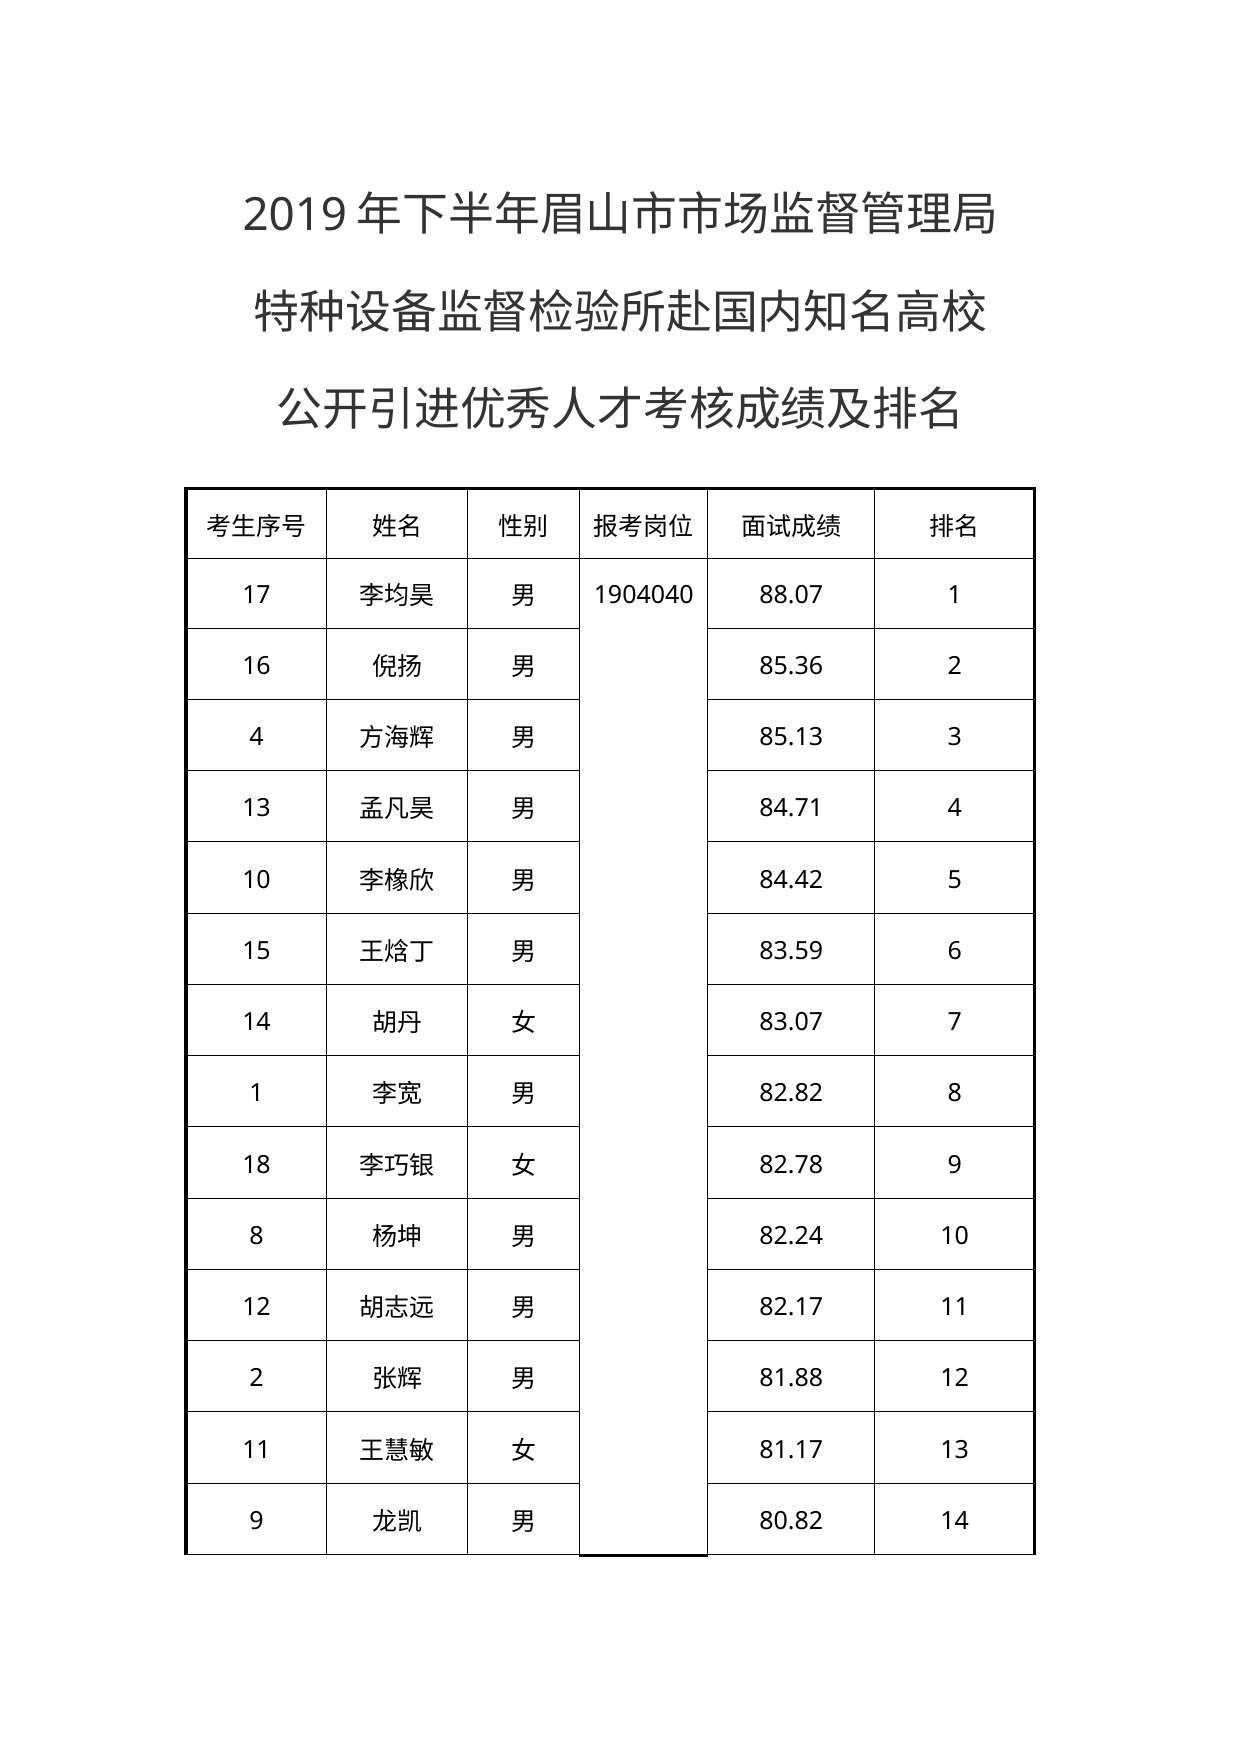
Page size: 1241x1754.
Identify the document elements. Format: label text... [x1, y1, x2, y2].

table_cell 1904040 [580, 559, 707, 1554]
table_cell 80.82 [708, 1484, 874, 1554]
table_cell 李宽 [327, 1056, 467, 1126]
table_cell 18 [188, 1127, 326, 1197]
table_cell 王焓丁 [327, 914, 467, 984]
table_header 面试成绩 [708, 490, 874, 558]
table_cell 男 [468, 842, 579, 912]
table_header 排名 [875, 490, 1033, 558]
table_cell 胡丹 [327, 985, 467, 1055]
table_cell 83.59 [708, 914, 874, 984]
table_cell 4 [188, 700, 326, 770]
table_cell 13 [875, 1412, 1033, 1482]
table_cell 男 [468, 1484, 579, 1554]
table_cell 男 [468, 1199, 579, 1269]
table_cell 13 [188, 771, 326, 841]
table_cell 3 [875, 700, 1033, 770]
table_cell 2 [188, 1341, 326, 1411]
table_cell 8 [188, 1199, 326, 1269]
table_cell 82.82 [708, 1056, 874, 1126]
table_cell 胡志远 [327, 1270, 467, 1340]
table_cell 男 [468, 771, 579, 841]
table_cell 84.42 [708, 842, 874, 912]
table_cell 88.07 [708, 559, 874, 627]
table_cell 7 [875, 985, 1033, 1055]
table_cell 男 [468, 559, 579, 627]
table_cell 8 [875, 1056, 1033, 1126]
table_cell 李巧银 [327, 1127, 467, 1197]
table_header 性别 [468, 490, 579, 558]
table_cell 12 [188, 1270, 326, 1340]
table_cell 男 [468, 1270, 579, 1340]
table_cell 女 [468, 1127, 579, 1197]
table_cell 83.07 [708, 985, 874, 1055]
table_cell 82.17 [708, 1270, 874, 1340]
text 公开引进优秀人才考核成绩及排名 [187, 357, 1053, 454]
table_cell 孟凡昊 [327, 771, 467, 841]
text 2019年下半年眉山市市场监督管理局 [187, 162, 1053, 259]
table_cell 张辉 [327, 1341, 467, 1411]
table_cell 李均昊 [327, 559, 467, 627]
table_header 报考岗位 [580, 490, 707, 558]
table_cell 82.78 [708, 1127, 874, 1197]
table_cell 倪扬 [327, 629, 467, 699]
table_cell 女 [468, 985, 579, 1055]
table_cell 王慧敏 [327, 1412, 467, 1482]
table_cell 男 [468, 700, 579, 770]
table_cell 4 [875, 771, 1033, 841]
table_cell 女 [468, 1412, 579, 1482]
table_cell 81.17 [708, 1412, 874, 1482]
table_cell 14 [188, 985, 326, 1055]
text 特种设备监督检验所赴国内知名高校 [187, 259, 1053, 357]
table_cell 11 [875, 1270, 1033, 1340]
table_cell 15 [188, 914, 326, 984]
table_cell 84.71 [708, 771, 874, 841]
table_cell 2 [875, 629, 1033, 699]
table_cell 6 [875, 914, 1033, 984]
table_cell 85.36 [708, 629, 874, 699]
table_cell 17 [188, 559, 326, 627]
table_cell 81.88 [708, 1341, 874, 1411]
table_cell 男 [468, 1056, 579, 1126]
table_cell 男 [468, 914, 579, 984]
table_cell 85.13 [708, 700, 874, 770]
table_cell 1 [188, 1056, 326, 1126]
table_cell 9 [875, 1127, 1033, 1197]
table_cell 10 [188, 842, 326, 912]
table_cell 方海辉 [327, 700, 467, 770]
table_cell 12 [875, 1341, 1033, 1411]
table_cell 11 [188, 1412, 326, 1482]
table_cell 16 [188, 629, 326, 699]
table_cell 14 [875, 1484, 1033, 1554]
table_cell 1 [875, 559, 1033, 627]
table_cell 龙凯 [327, 1484, 467, 1554]
table_header 考生序号 [188, 490, 326, 558]
table_cell 10 [875, 1199, 1033, 1269]
table_cell 9 [188, 1484, 326, 1554]
table_cell 男 [468, 629, 579, 699]
table_cell 李橡欣 [327, 842, 467, 912]
table_cell 5 [875, 842, 1033, 912]
table_cell 杨坤 [327, 1199, 467, 1269]
table_header 姓名 [327, 490, 467, 558]
table_cell 男 [468, 1341, 579, 1411]
table_cell 82.24 [708, 1199, 874, 1269]
